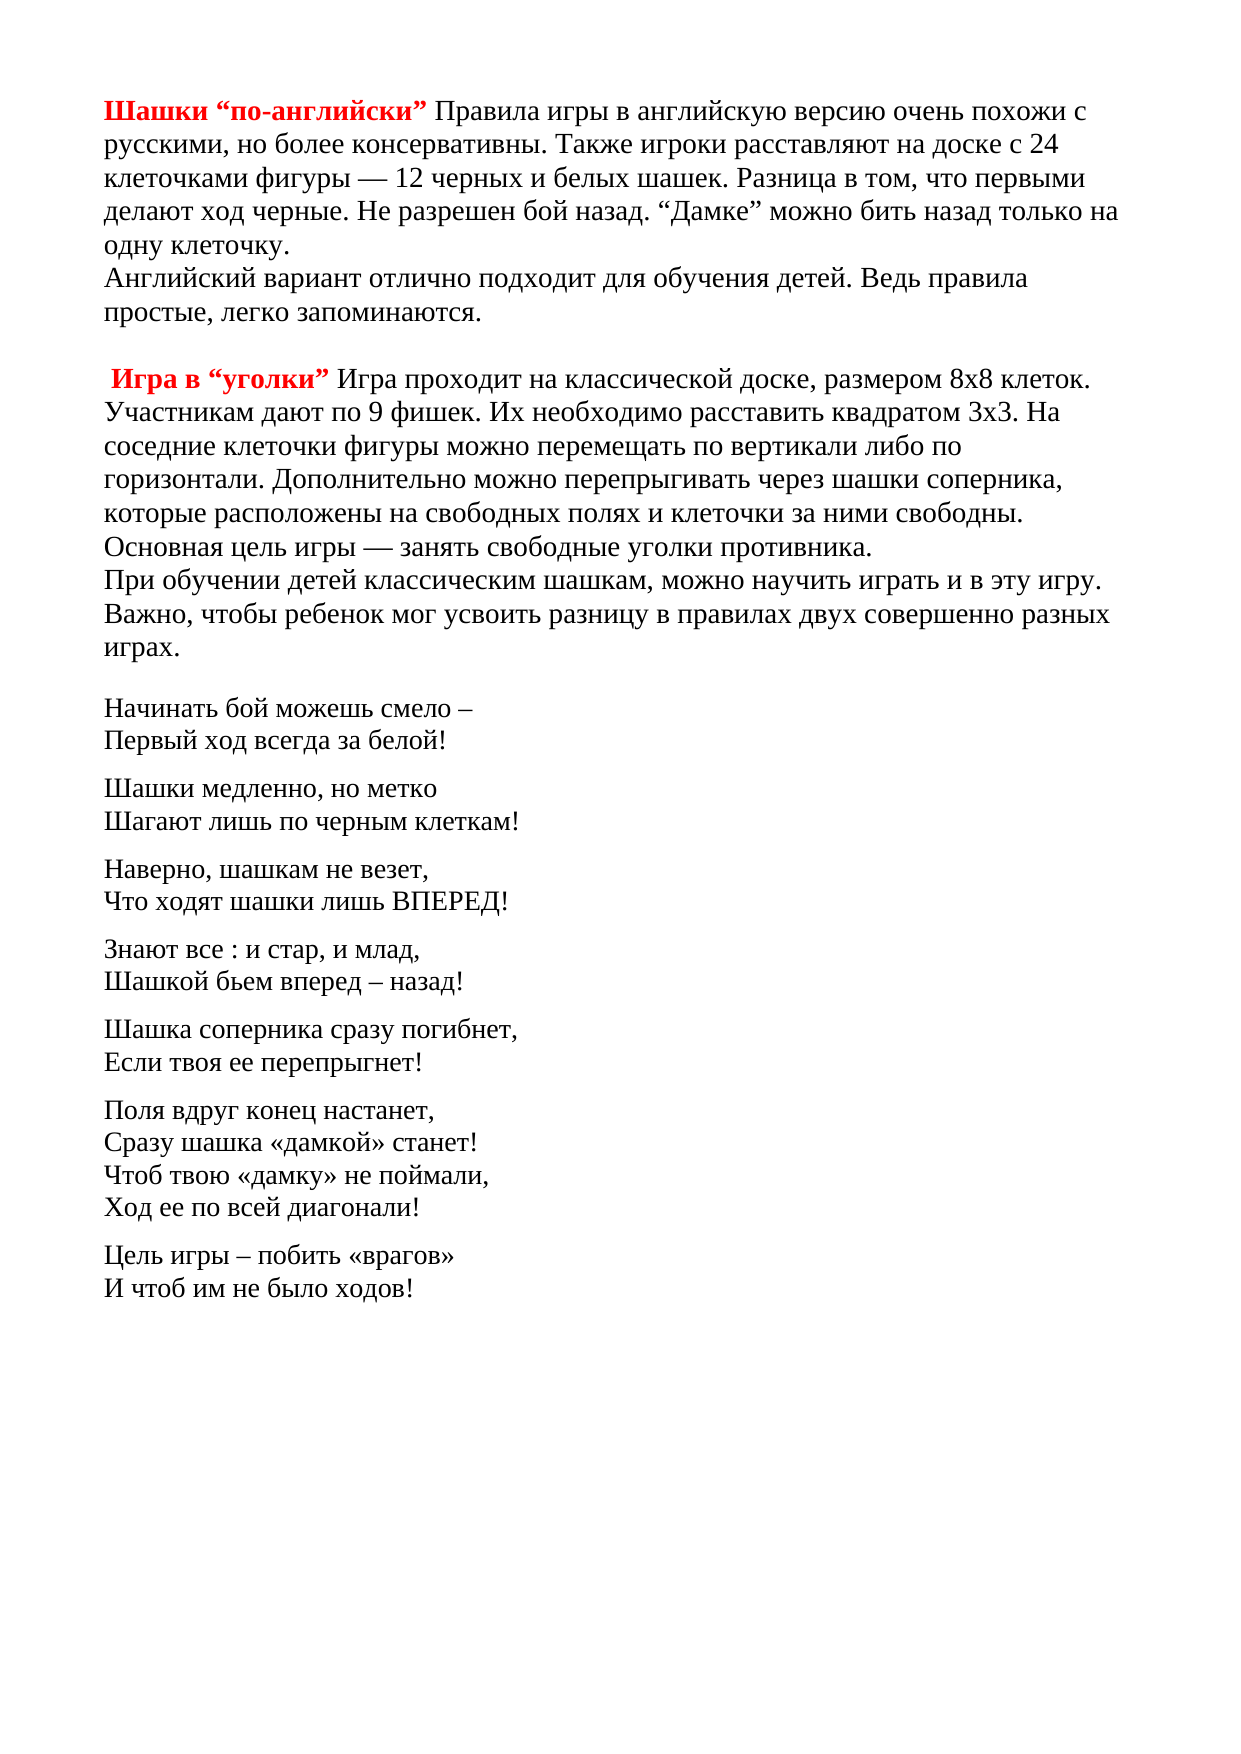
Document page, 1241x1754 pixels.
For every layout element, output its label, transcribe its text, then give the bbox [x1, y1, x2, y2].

text Игра в “уголки” Игра проходит на классической доске, размером 8х8 клеток. Участникам дают по 9 фишек. Их необходимо расставить квадратом 3х3. На соседние клеточки фигуры можно перемещать по вертикали либо по горизонтали. Дополнительно можно перепрыгивать через шашки соперника, которые расположены на свободных полях и клеточки за ними свободны. Основная цель игры — занять свободные уголки противника. [103, 361, 1122, 562]
text Знают все : и стар, и млад, Шашкой бьем вперед – назад! [103, 932, 1122, 997]
text Шашки медленно, но метко Шагают лишь по черным клеткам! [103, 771, 1122, 836]
text Шашки “по-английски” Правила игры в английскую версию очень похожи с русскими, но более консервативны. Также игроки расставляют на доске с 24 клеточками фигуры — 12 черных и белых шашек. Разница в том, что первыми делают ход черные. Не разрешен бой назад. “Дамке” можно бить назад только на одну клеточку. [103, 93, 1122, 260]
text Поля вдруг конец настанет, Сразу шашка «дамкой» станет! Чтоб твою «дамку» не поймали, Ход ее по всей диагонали! [103, 1093, 1122, 1222]
text Цель игры – побить «врагов» И чтоб им не было ходов! [103, 1238, 1122, 1304]
text Шашка соперника сразу погибнет, Если твоя ее перепрыгнет! [103, 1012, 1122, 1077]
text При обучении детей классическим шашкам, можно научить играть и в эту игру. Важно, чтобы ребенок мог усвоить разницу в правилах двух совершенно разных играх. [103, 562, 1122, 663]
text Английский вариант отлично подходит для обучения детей. Ведь правила простые, легко запоминаются. [103, 260, 1122, 327]
text Наверно, шашкам не везет, Что ходят шашки лишь ВПЕРЕД! [103, 852, 1122, 916]
text Начинать бой можешь смело – Первый ход всегда за белой! [103, 691, 1122, 756]
